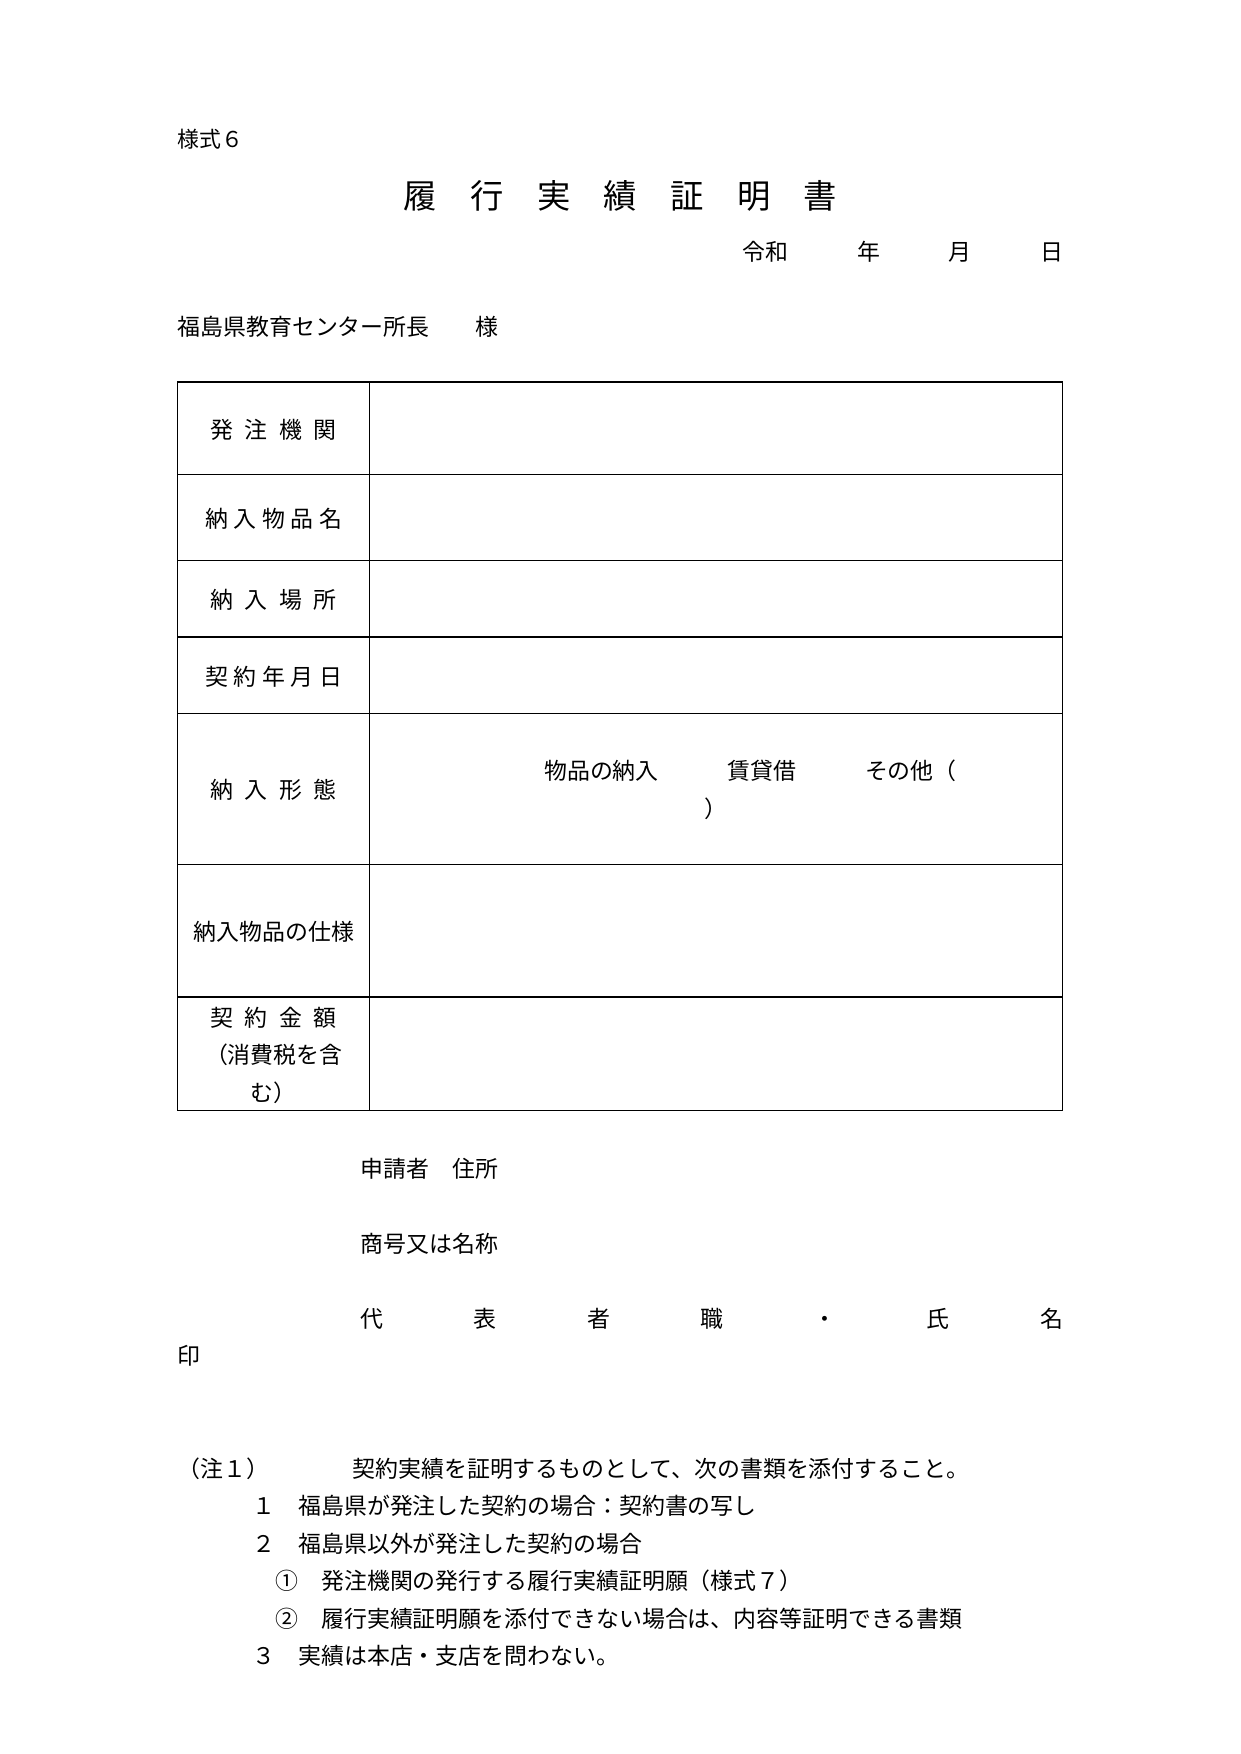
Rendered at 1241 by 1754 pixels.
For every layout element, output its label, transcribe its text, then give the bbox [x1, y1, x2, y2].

text 代表者職・氏名 印 [177, 1298, 1063, 1373]
list ① 発注機関の発行する履行実績証明願（様式７） [252, 1561, 1063, 1598]
table_cell [370, 475, 1062, 560]
text 様式６ [177, 119, 1063, 156]
table_header [370, 383, 1062, 474]
table_cell 納入物品の仕様 [178, 865, 369, 996]
table_cell 納入物品名 [178, 475, 369, 560]
table_cell 契約金額 （消費税を含む） [178, 998, 369, 1110]
table_cell [370, 561, 1062, 636]
text 福島県教育センター所長 様 [177, 306, 1063, 344]
table_header 発注機関 [178, 383, 369, 474]
table_cell 納入形態 [178, 714, 369, 863]
text 申請者 住所 [177, 1148, 1063, 1186]
text 履 行 実 績 証 明 書 [177, 156, 1063, 231]
text 令和 年 月 日 [177, 231, 1063, 269]
table_cell 物品の納入 賃貸借 その他（ ） [370, 714, 1062, 863]
list １ 福島県が発注した契約の場合：契約書の写し [252, 1486, 1063, 1523]
table_cell [370, 865, 1062, 996]
list ② 履行実績証明願を添付できない場合は、内容等証明できる書類 [252, 1598, 1063, 1636]
table_cell [370, 638, 1062, 712]
table_cell 契約年月日 [178, 638, 369, 712]
text 商号又は名称 [177, 1223, 1063, 1261]
table_cell [370, 998, 1062, 1110]
list 契約実績を証明するものとして、次の書類を添付すること。 [177, 1448, 1063, 1486]
list ３ 実績は本店・支店を問わない。 [252, 1636, 1063, 1673]
table_cell 納入場所 [178, 561, 369, 636]
list ２ 福島県以外が発注した契約の場合 [252, 1523, 1063, 1561]
